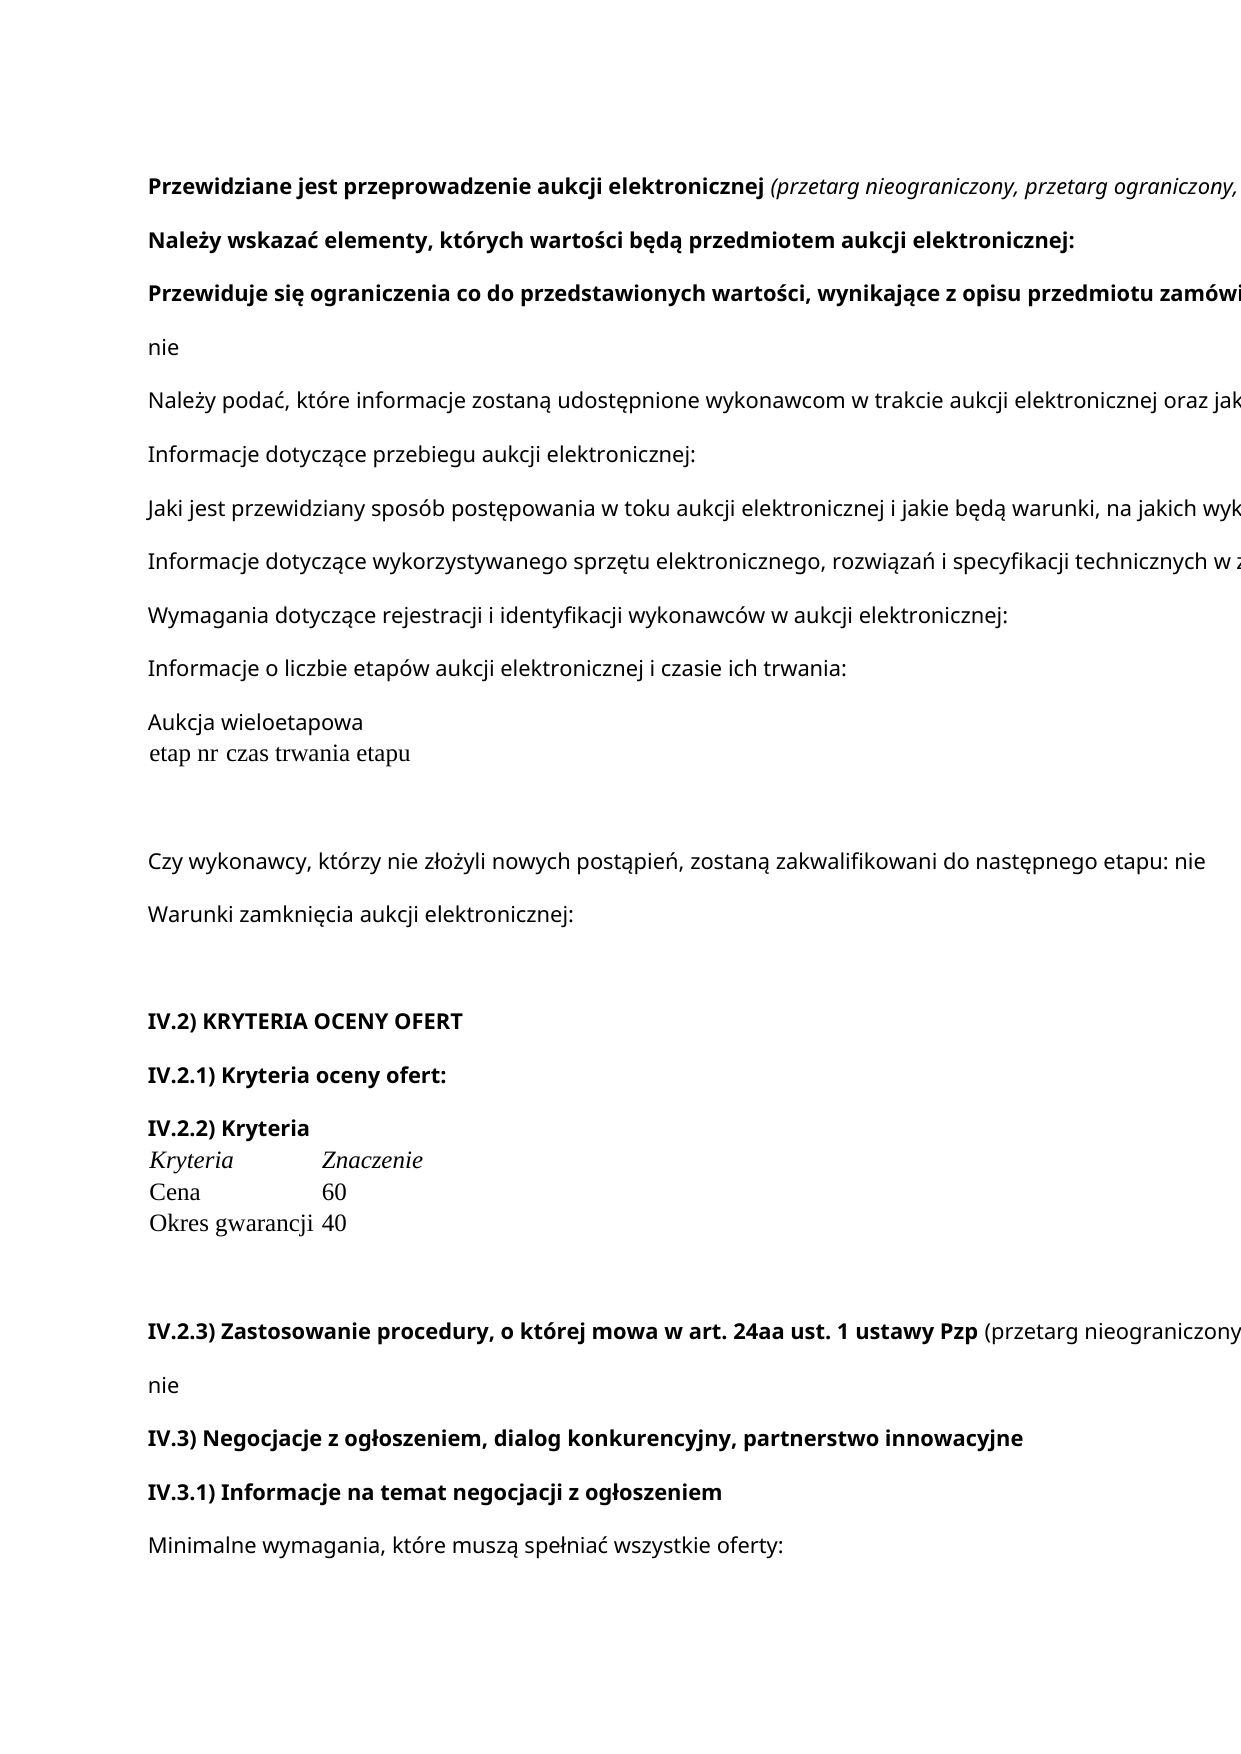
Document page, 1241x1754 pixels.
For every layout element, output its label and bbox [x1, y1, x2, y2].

table_header [148, 148, 1240, 1560]
